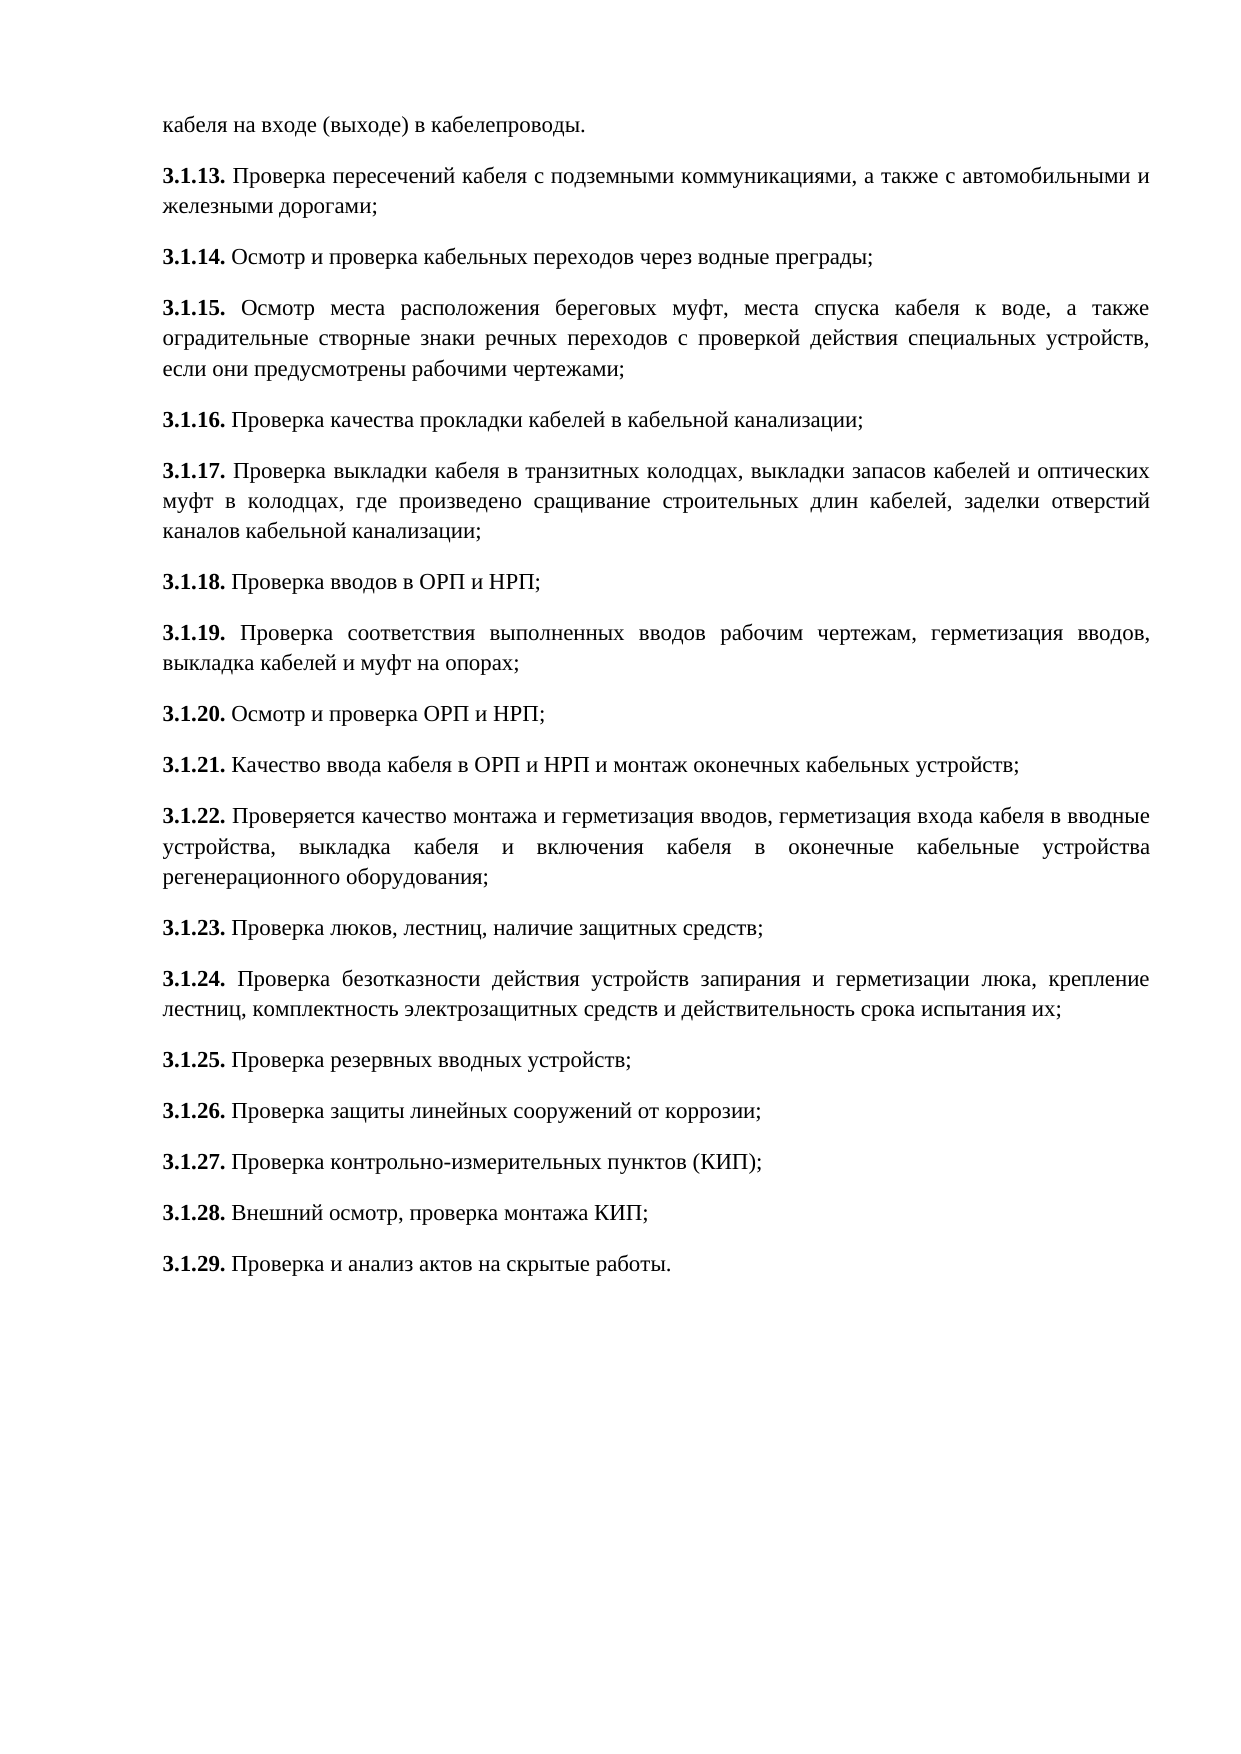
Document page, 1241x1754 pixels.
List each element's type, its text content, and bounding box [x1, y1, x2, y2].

text 3.1.13. Проверка пересечений кабеля с подземными коммуникациями, а также с автомобильными и железными дорогами; [162, 162, 1152, 218]
text 3.1.15. Осмотр места расположения береговых муфт, места спуска кабеля к воде, а также оградительные створные знаки речных переходов с проверкой действия специальных устройств, если они предусмотрены рабочими чертежами; [162, 294, 1152, 381]
text 3.1.17. Проверка выкладки кабеля в транзитных колодцах, выкладки запасов кабелей и оптических муфт в колодцах, где произведено сращивание строительных длин кабелей, заделки отверстий каналов кабельной канализации; [162, 457, 1152, 543]
text 3.1.18. Проверка вводов в ОРП и НРП; [162, 568, 1152, 594]
text 3.1.25. Проверка резервных вводных устройств; [162, 1046, 1152, 1073]
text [162, 111, 1152, 137]
text 3.1.16. Проверка качества прокладки кабелей в кабельной канализации; [162, 406, 1152, 432]
text 3.1.24. Проверка безотказности действия устройств запирания и герметизации люка, крепление лестниц, комплектность электрозащитных средств и действительность срока испытания их; [162, 965, 1152, 1022]
text 3.1.19. Проверка соответствия выполненных вводов рабочим чертежам, герметизация вводов, выкладка кабелей и муфт на опорах; [162, 619, 1152, 676]
text 3.1.14. Осмотр и проверка кабельных переходов через водные преграды; [162, 243, 1152, 269]
text 3.1.26. Проверка защиты линейных сооружений от коррозии; [162, 1097, 1152, 1124]
text 3.1.27. Проверка контрольно-измерительных пунктов (КИП); [162, 1148, 1152, 1175]
text 3.1.20. Осмотр и проверка ОРП и НРП; [162, 700, 1152, 727]
text 3.1.23. Проверка люков, лестниц, наличие защитных средств; [162, 914, 1152, 940]
text 3.1.22. Проверяется качество монтажа и герметизация вводов, герметизация входа кабеля в вводные устройства, выкладка кабеля и включения кабеля в оконечные кабельные устройства регенерационного оборудования; [162, 802, 1152, 889]
text 3.1.29. Проверка и анализ актов на скрытые работы. [162, 1250, 1152, 1277]
text 3.1.28. Внешний осмотр, проверка монтажа КИП; [162, 1199, 1152, 1226]
text 3.1.21. Качество ввода кабеля в ОРП и НРП и монтаж оконечных кабельных устройств; [162, 751, 1152, 778]
